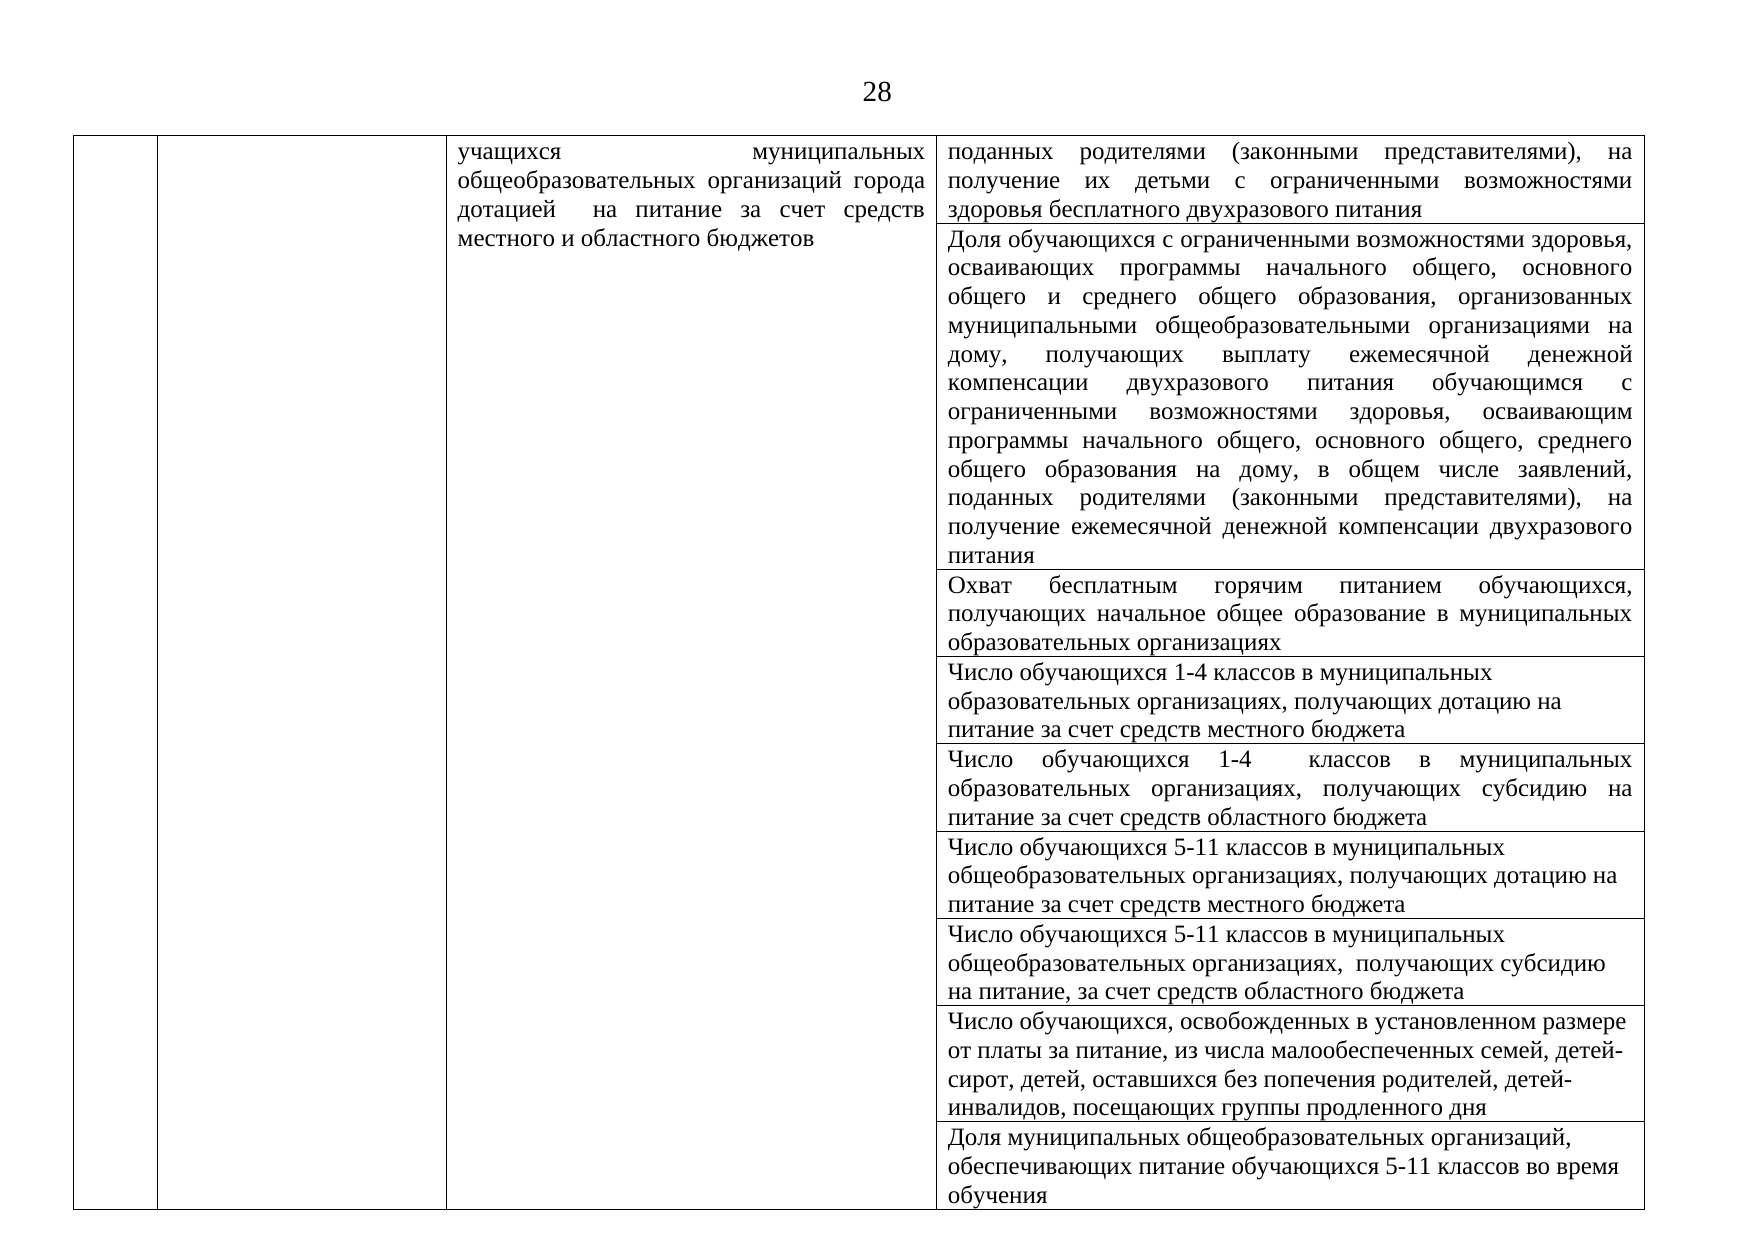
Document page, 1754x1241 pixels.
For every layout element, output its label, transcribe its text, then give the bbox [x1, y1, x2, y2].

table_cell Число обучающихся 5-11 классов в муниципальных общеобразовательных организациях, получающих субсидию на питание, за счет средств областного бюджета [937, 919, 1644, 1005]
table_cell Число обучающихся 1-4 классов в муниципальных образовательных организациях, получающих субсидию на питание за счет средств областного бюджета [937, 744, 1644, 831]
table_cell Число обучающихся, освобожденных в установленном размере от платы за питание, из числа малообеспеченных семей, детей-сирот, детей, оставшихся без попечения родителей, детей-инвалидов, посещающих группы продленного дня [937, 1006, 1644, 1121]
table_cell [937, 136, 1644, 223]
table_cell Доля обучающихся с ограниченными возможностями здоровья, осваивающих программы начального общего, основного общего и среднего общего образования, организованных муниципальными общеобразовательными организациями на дому, получающих выплату ежемесячной денежной компенсации двухразового питания обучающимся с ограниченными возможностями здоровья, осваивающим программы начального общего, основного общего, среднего общего образования на дому, в общем числе заявлений, поданных родителями (законными представителями), на получение ежемесячной денежной компенсации двухразового питания [937, 224, 1644, 569]
table_cell Доля муниципальных общеобразовательных организаций, обеспечивающих питание обучающихся 5-11 классов во время обучения [937, 1122, 1644, 1208]
table_cell Число обучающихся 1-4 классов в муниципальных образовательных организациях, получающих дотацию на питание за счет средств местного бюджета [937, 657, 1644, 743]
table_cell Число обучающихся 5-11 классов в муниципальных общеобразовательных организациях, получающих дотацию на питание за счет средств местного бюджета [937, 832, 1644, 918]
table_cell Охват бесплатным горячим питанием обучающихся, получающих начальное общее образование в муниципальных образовательных организациях [937, 570, 1644, 656]
